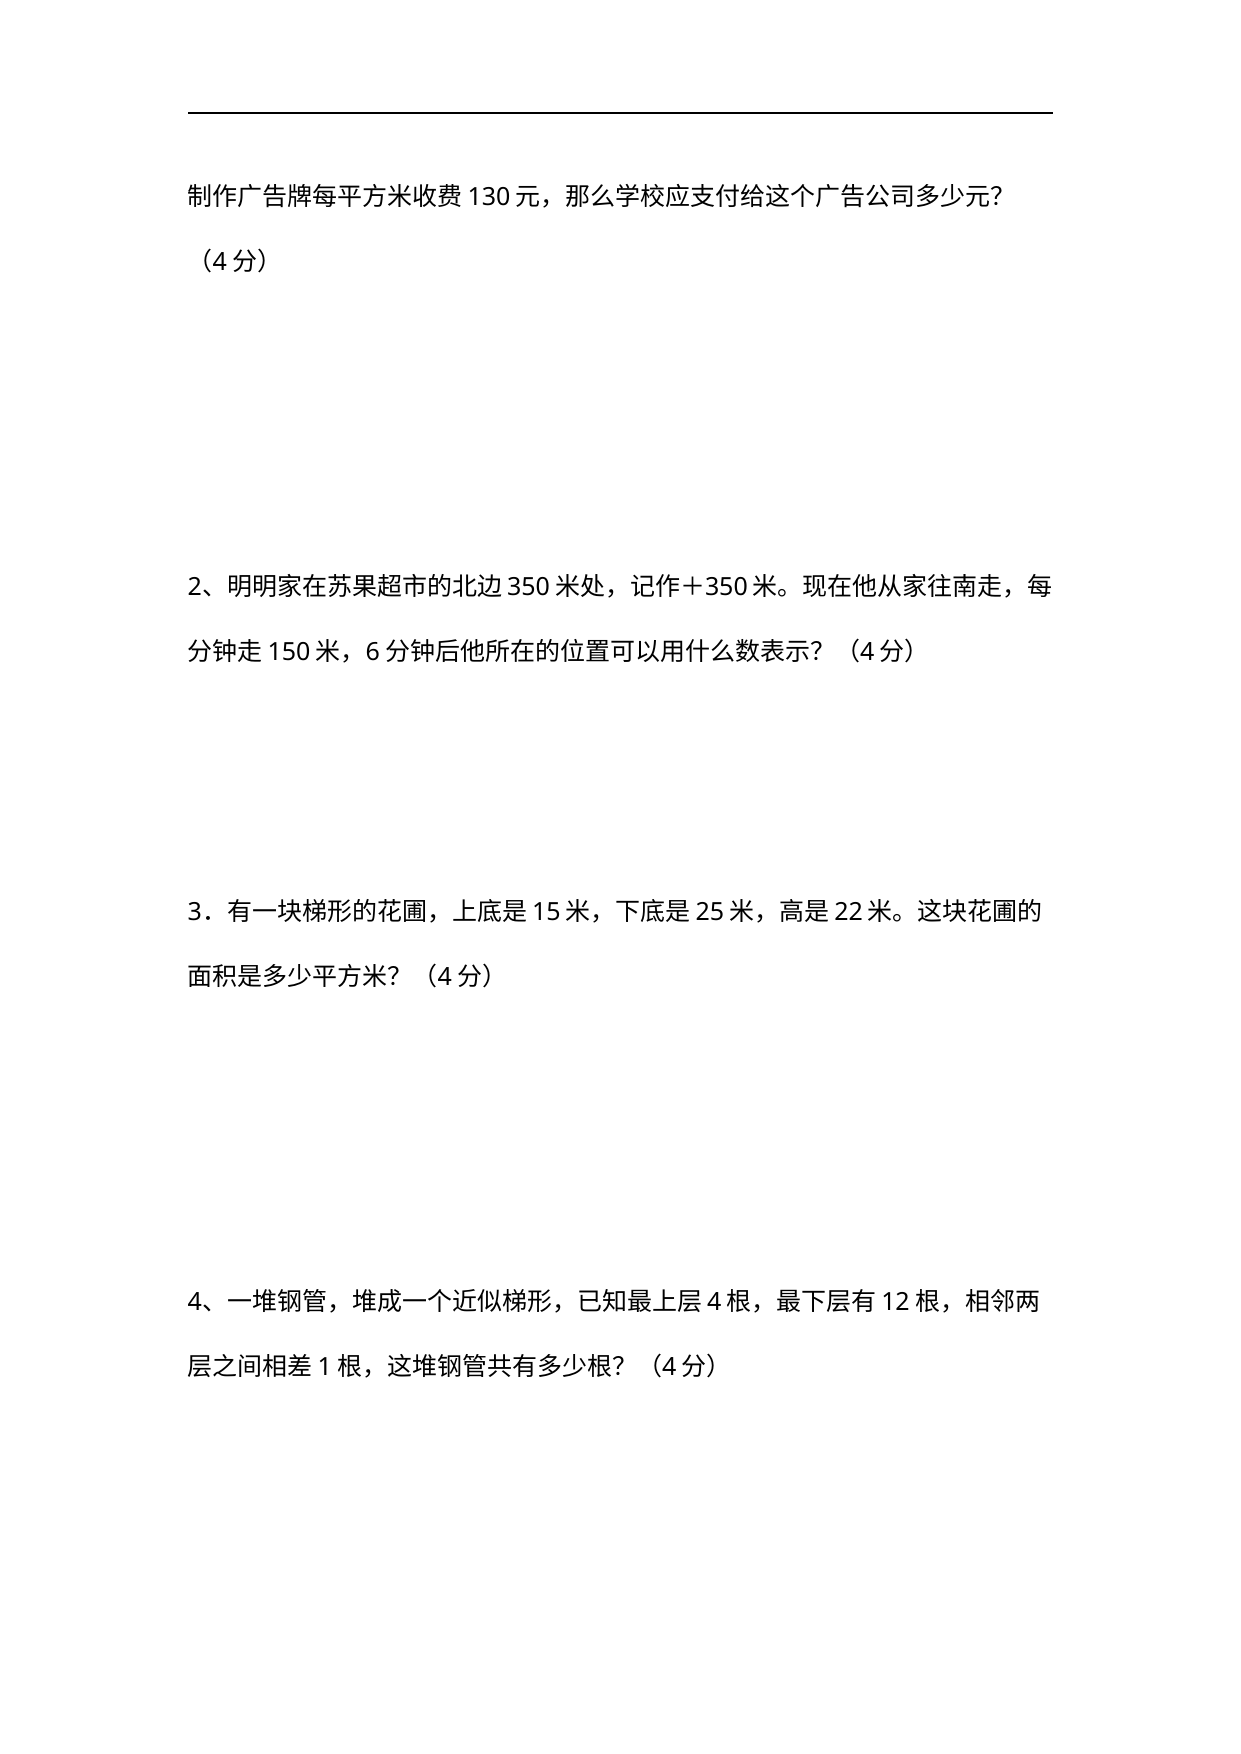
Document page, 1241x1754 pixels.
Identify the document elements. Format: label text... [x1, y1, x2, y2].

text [187, 162, 1053, 292]
text 4、一堆钢管，堆成一个近似梯形，已知最上层4根，最下层有12根，相邻两层之间相差1根，这堆钢管共有多少根？（4分） [187, 1267, 1053, 1397]
text 2、明明家在苏果超市的北边350米处，记作＋350米。现在他从家往南走，每分钟走150米，6分钟后他所在的位置可以用什么数表示？（4分） [187, 552, 1053, 682]
text 3．有一块梯形的花圃，上底是，下底是，高是。这块花圃的面积是多少平方米？（4分） [187, 877, 1053, 1007]
